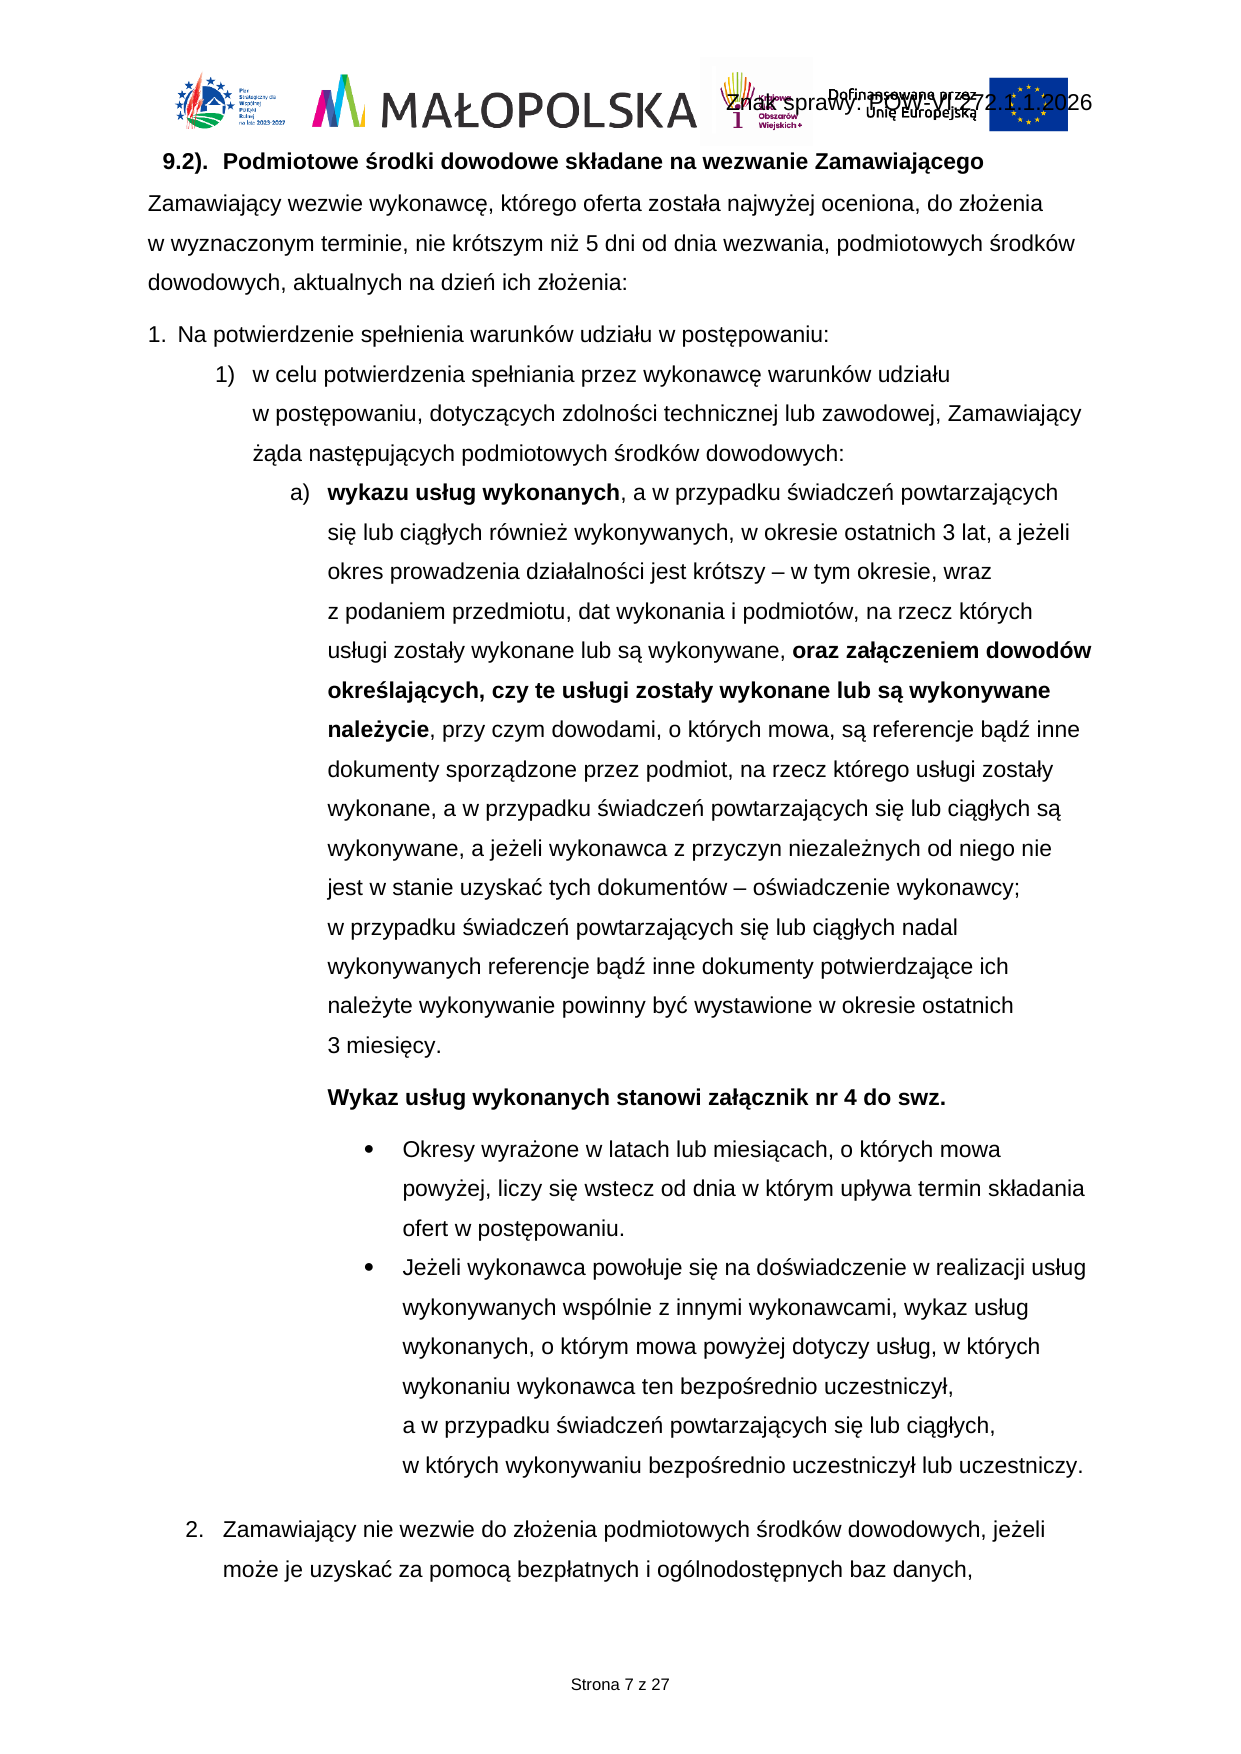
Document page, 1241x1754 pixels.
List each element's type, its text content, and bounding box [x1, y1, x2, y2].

list Okresy wyrażone w latach lub miesiącach, o których mowa powyżej, liczy się wstecz od dnia w którym upływa termin składania ofert w postępowaniu. [365, 1136, 1093, 1241]
list Wykaz usług wykonanych stanowi załącznik nr 4 do swz. [327, 1084, 1093, 1110]
list Jeżeli wykonawca powołuje się na doświadczenie w realizacji usług wykonywanych wspólnie z innymi wykonawcami, wykaz usług wykonanych, o którym mowa powyżej dotyczy usług, w których wykonaniu wykonawca ten bezpośrednio uczestniczył, a w przypadku świadczeń powtarzających się lub ciągłych, w których wykonywaniu bezpośrednio uczestniczył lub uczestniczy. [365, 1254, 1093, 1478]
text Zamawiający wezwie wykonawcę, którego oferta została najwyżej oceniona, do złożenia w wyznaczonym terminie, nie krótszym niż 5 dni od dnia wezwania, podmiotowych środków dowodowych, aktualnych na dzień ich złożenia: [148, 190, 1093, 296]
list Na potwierdzenie spełnienia warunków udziału w postępowaniu: [148, 321, 1093, 348]
subtitle Podmiotowe środki dowodowe składane na wezwanie Zamawiającego [162, 148, 1093, 174]
list w celu potwierdzenia spełniania przez wykonawcę warunków udziału w postępowaniu, dotyczących zdolności technicznej lub zawodowej, Zamawiający żąda następujących podmiotowych środków dowodowych: [215, 361, 1093, 466]
picture [147, 57, 1093, 147]
list wykazu usług wykonanych, a w przypadku świadczeń powtarzających się lub ciągłych również wykonywanych, w okresie ostatnich 3 lat, a jeżeli okres prowadzenia działalności jest krótszy – w tym okresie, wraz z podaniem przedmiotu, dat wykonania i podmiotów, na rzecz których usługi zostały wykonane lub są wykonywane, oraz załączeniem dowodów określających, czy te usługi zostały wykonane lub są wykonywane należycie, przy czym dowodami, o których mowa, są referencje bądź inne dokumenty sporządzone przez podmiot, na rzecz którego usługi zostały wykonane, a w przypadku świadczeń powtarzających się lub ciągłych są wykonywane, a jeżeli wykonawca z przyczyn niezależnych od niego nie jest w stanie uzyskać tych dokumentów – oświadczenie wykonawcy; w przypadku świadczeń powtarzających się lub ciągłych nadal wykonywanych referencje bądź inne dokumenty potwierdzające ich należyte wykonywanie powinny być wystawione w okresie ostatnich 3 miesięcy. [290, 479, 1093, 1058]
